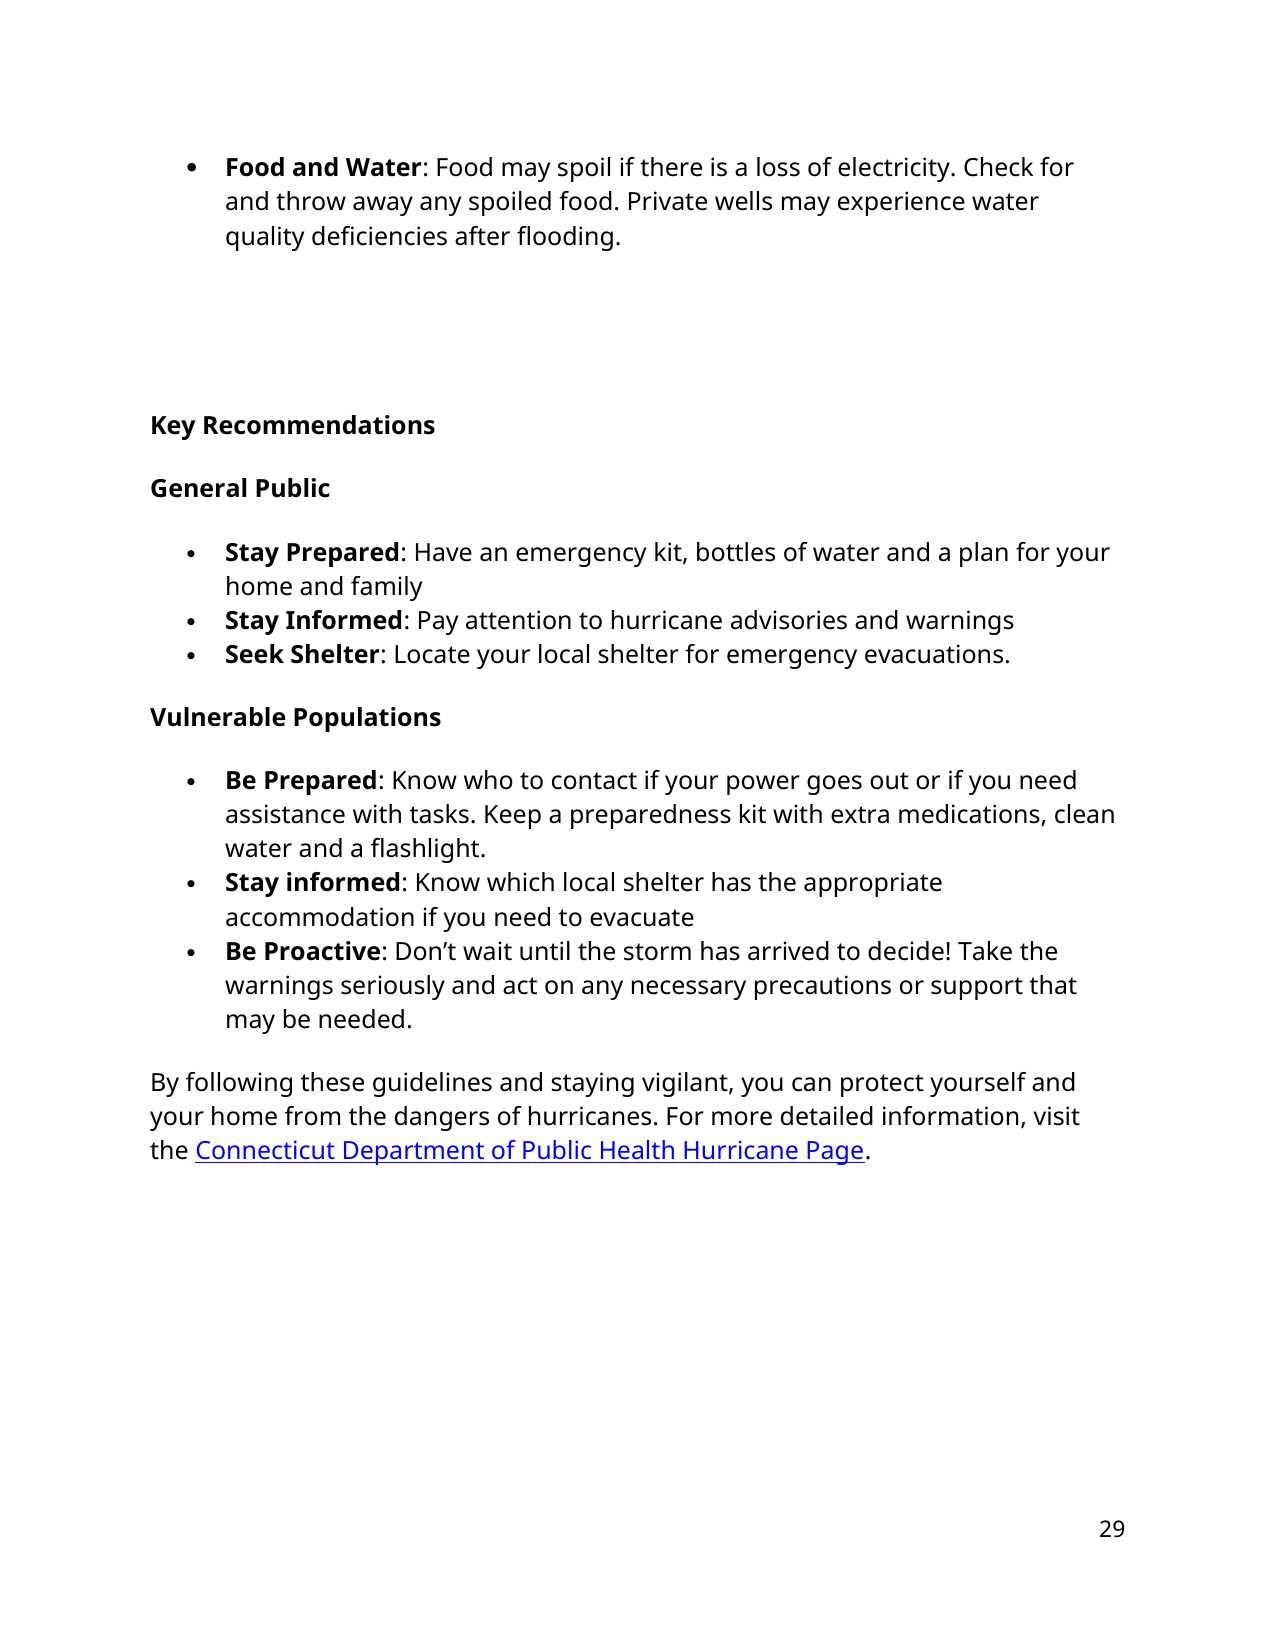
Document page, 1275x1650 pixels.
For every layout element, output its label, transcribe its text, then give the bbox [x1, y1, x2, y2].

list Seek Shelter: Locate your local shelter for emergency evacuations. [187, 636, 1125, 671]
list Food and Water: Food may spoil if there is a loss of electricity. Check for and throw away any spoiled food. Private wells may experience water quality deficiencies after flooding. [187, 150, 1125, 252]
list Be Proactive: Don’t wait until the storm has arrived to decide! Take the warnings seriously and act on any necessary precautions or support that may be needed. [187, 933, 1125, 1035]
list Stay Prepared: Have an emergency kit, bottles of water and a plan for your home and family [187, 534, 1125, 602]
list Be Prepared: Know who to contact if your power goes out or if you need assistance with tasks. Keep a preparedness kit with extra medications, clean water and a flashlight. [187, 763, 1125, 865]
text By following these guidelines and staying vigilant, you can protect yourself and your home from the dangers of hurricanes. For more detailed information, visit the Connecticut Department of Public Health Hurricane Page. [150, 1064, 1125, 1167]
text Key Recommendations [150, 408, 1125, 442]
text Vulnerable Populations [150, 700, 1125, 734]
list Stay Informed: Pay attention to hurricane advisories and warnings [187, 602, 1125, 636]
text General Public [150, 471, 1125, 505]
list Stay informed: Know which local shelter has the appropriate accommodation if you need to evacuate [187, 865, 1125, 933]
